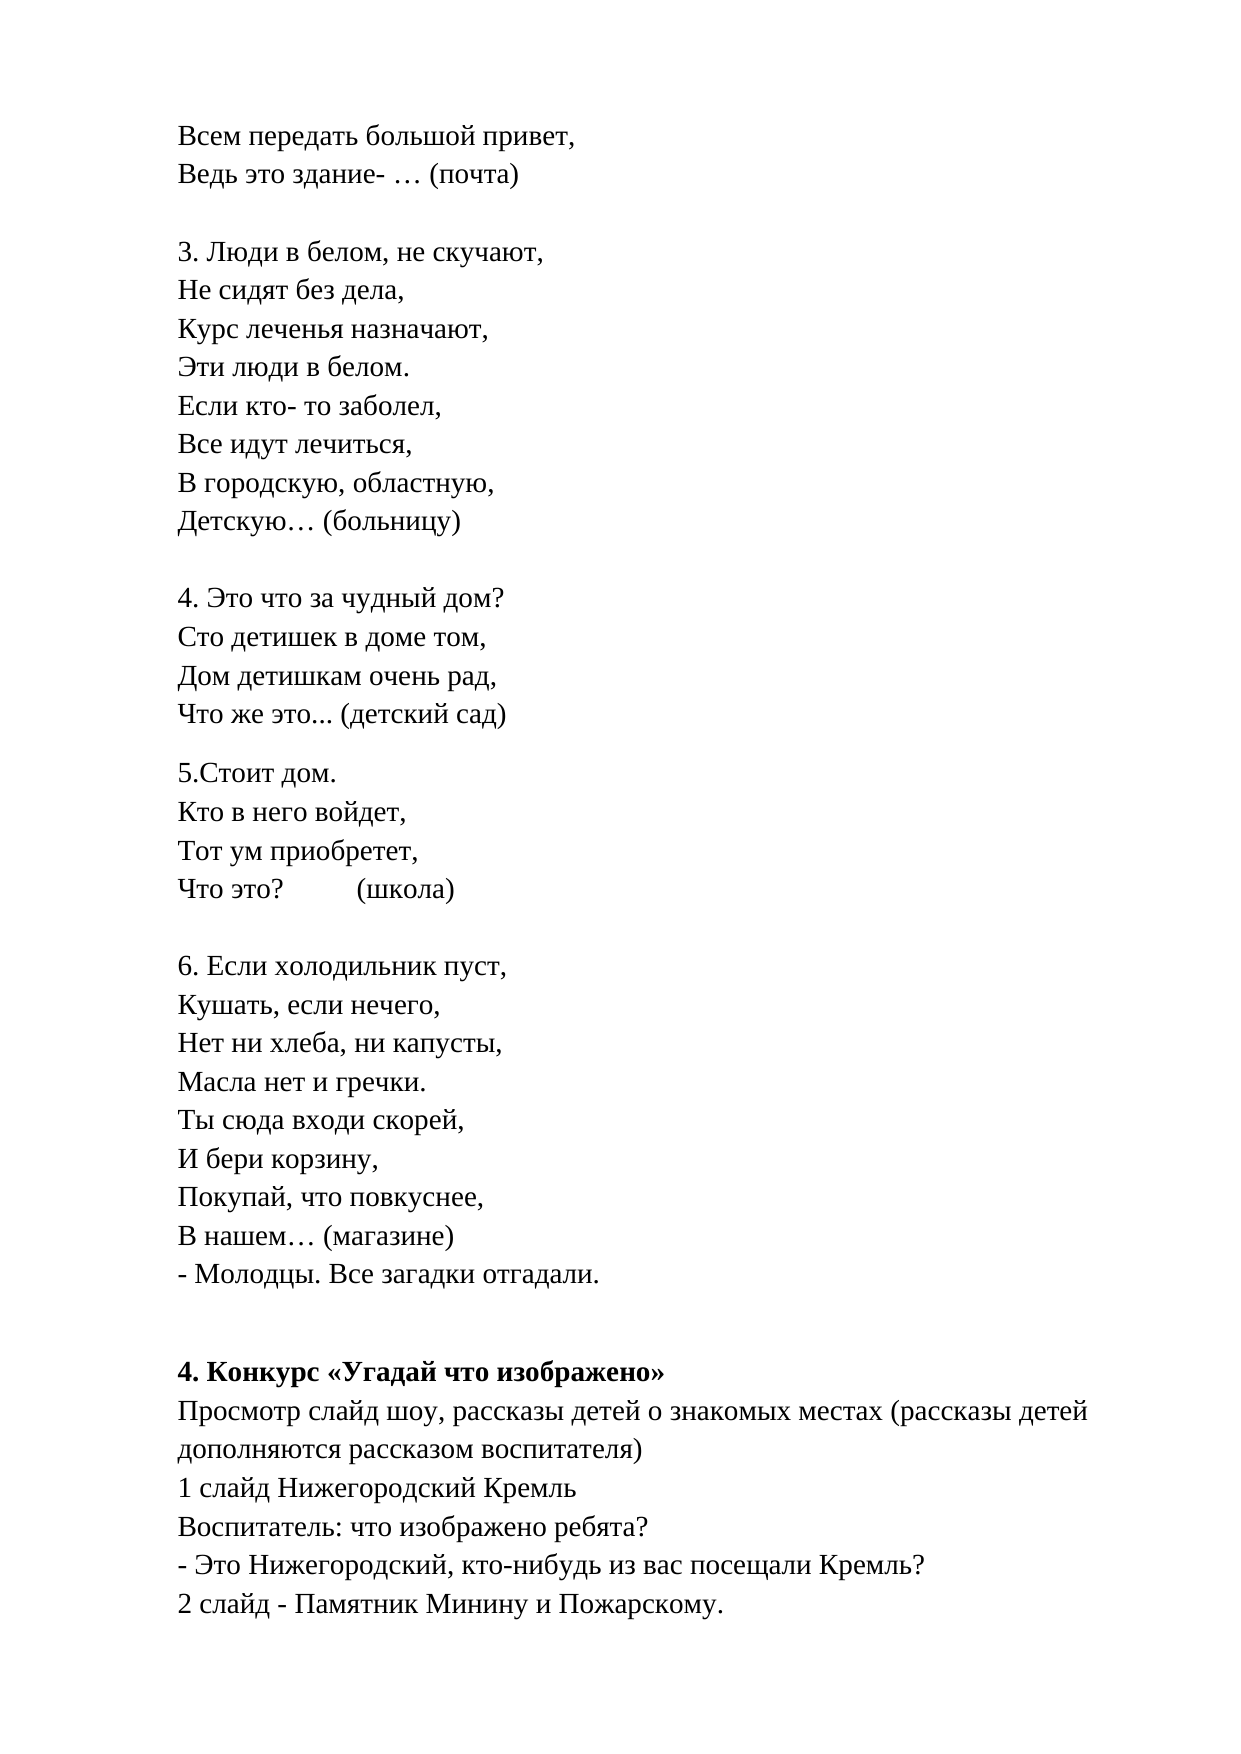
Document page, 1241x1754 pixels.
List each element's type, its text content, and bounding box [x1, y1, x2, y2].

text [177, 118, 1152, 730]
text 5.Стоит дом. Кто в него войдет, Тот ум приобретет, Что это? (школа) 6. Если холодильник пуст, Кушать, если нечего, Нет ни хлеба, ни капусты, Масла нет и гречки. Ты сюда входи скорей, И бери корзину, Покупай, что повкуснее, В нашем… (магазине) - Молодцы. Все загадки отгадали. [177, 756, 1152, 1290]
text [177, 1316, 1152, 1619]
